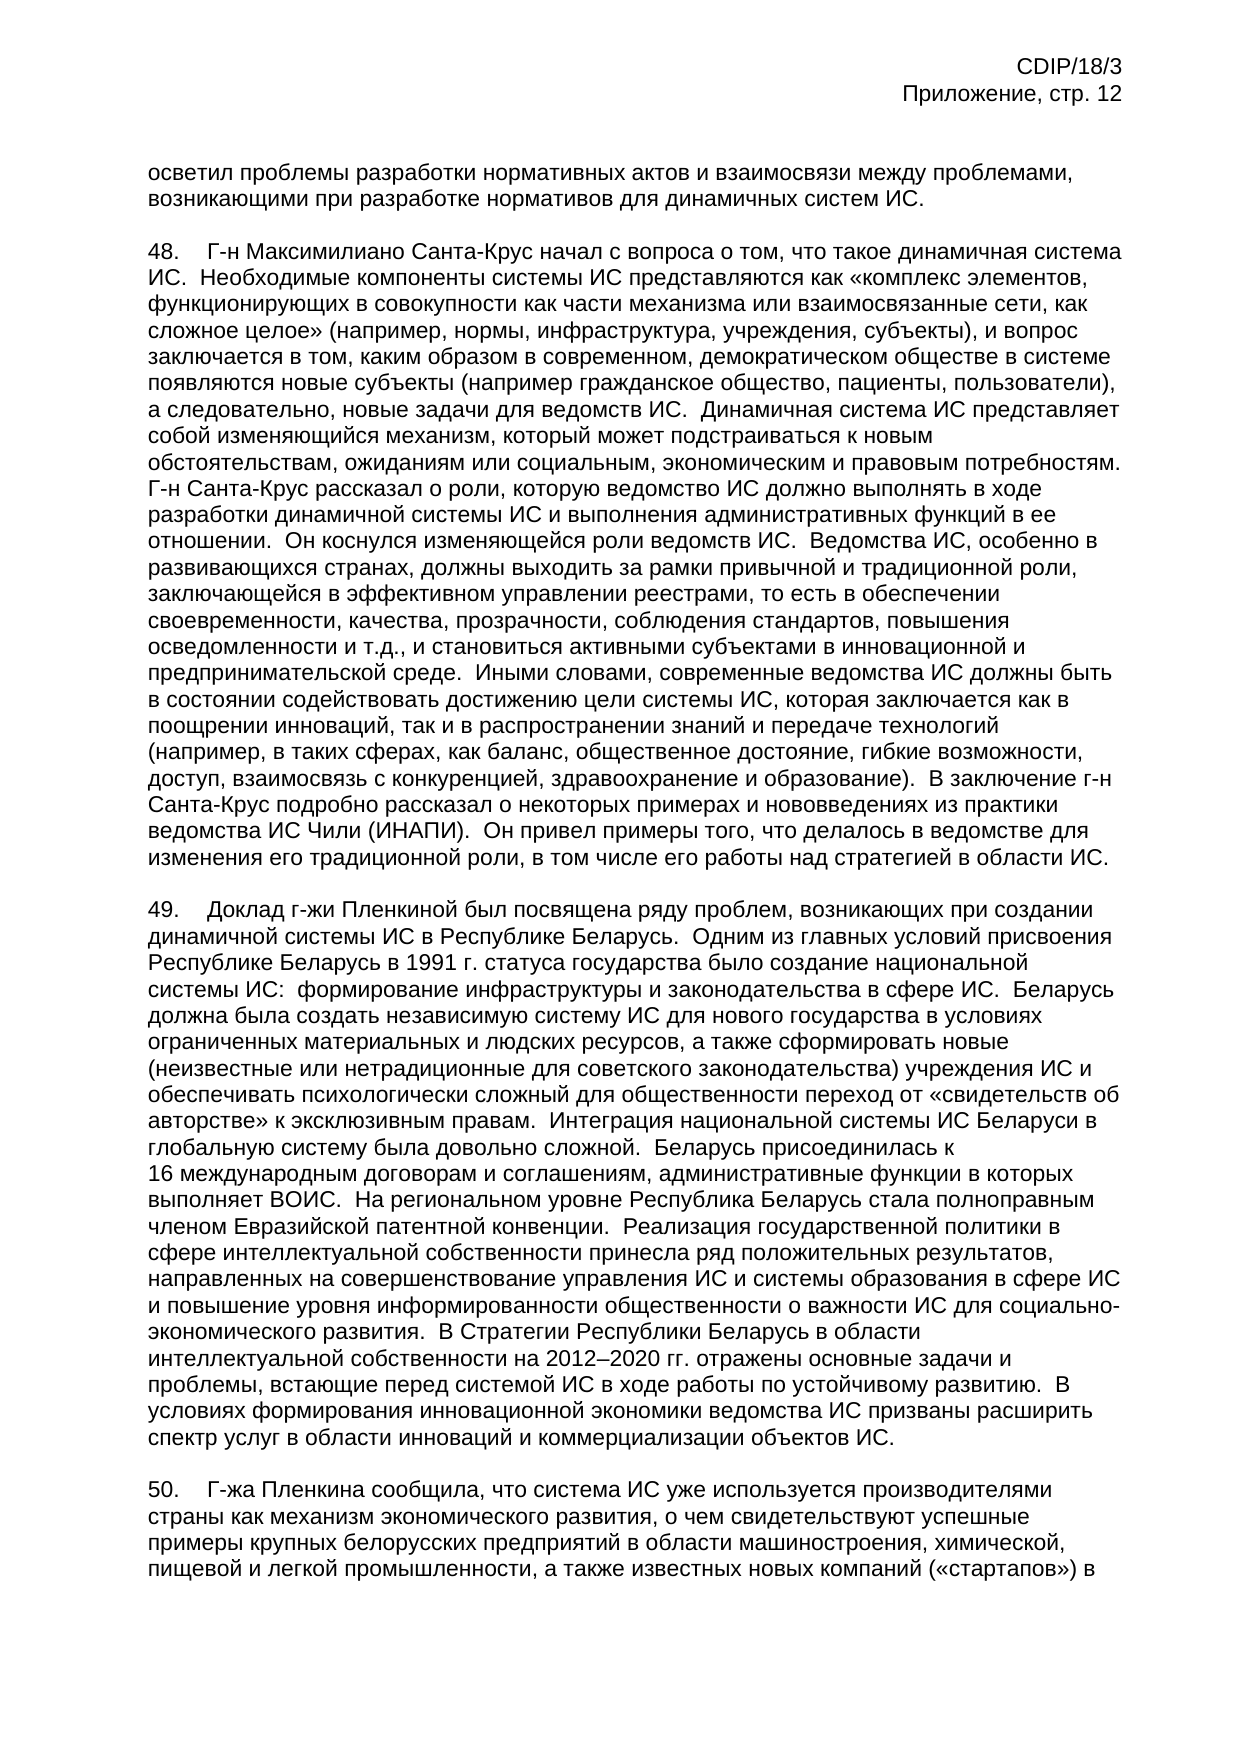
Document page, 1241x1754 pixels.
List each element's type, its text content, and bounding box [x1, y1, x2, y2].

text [148, 158, 1122, 211]
text 48. Г-н Максимилиано Санта-Крус начал с вопроса о том, что такое динамичная система ИС. Необходимые компоненты системы ИС представляются как «комплекс элементов, функционирующих в совокупности как части механизма или взаимосвязанные сети, как сложное целое» (например, нормы, инфраструктура, учреждения, субъекты), и вопрос заключается в том, каким образом в современном, демократическом обществе в системе появляются новые субъекты (например гражданское общество, пациенты, пользователи), а следовательно, новые задачи для ведомств ИС. Динамичная система ИС представляет собой изменяющийся механизм, который может подстраиваться к новым обстоятельствам, ожиданиям или социальным, экономическим и правовым потребностям. Г-н Санта-Крус рассказал о роли, которую ведомство ИС должно выполнять в ходе разработки динамичной системы ИС и выполнения административных функций в ее отношении. Он коснулся изменяющейся роли ведомств ИС. Ведомства ИС, особенно в развивающихся странах, должны выходить за рамки привычной и традиционной роли, заключающейся в эффективном управлении реестрами, то есть в обеспечении своевременности, качества, прозрачности, соблюдения стандартов, повышения осведомленности и т.д., и становиться активными субъектами в инновационной и предпринимательской среде. Иными словами, современные ведомства ИС должны быть в состоянии содействовать достижению цели системы ИС, которая заключается как в поощрении инноваций, так и в распространении знаний и передаче технологий (например, в таких сферах, как баланс, общественное достояние, гибкие возможности, доступ, взаимосвязь с конкуренцией, здравоохранение и образование). В заключение г-н Санта-Крус подробно рассказал о некоторых примерах и нововведениях из практики ведомства ИС Чили (ИНАПИ). Он привел примеры того, что делалось в ведомстве для изменения его традиционной роли, в том числе его работы над стратегией в области ИС. [148, 238, 1122, 870]
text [148, 1476, 1122, 1582]
text 49. Доклад г-жи Пленкиной был посвящена ряду проблем, возникающих при создании динамичной системы ИС в Республике Беларусь. Одним из главных условий присвоения Республике Беларусь в 1991 г. статуса государства было создание национальной системы ИС: формирование инфраструктуры и законодательства в сфере ИС. Беларусь должна была создать независимую систему ИС для нового государства в условиях ограниченных материальных и людских ресурсов, а также сформировать новые (неизвестные или нетрадиционные для советского законодательства) учреждения ИС и обеспечивать психологически сложный для общественности переход от «свидетельств об авторстве» к эксклюзивным правам. Интеграция национальной системы ИС Беларуси в глобальную систему была довольно сложной. Беларусь присоединилась к 16 международным договорам и соглашениям, административные функции в которых выполняет ВОИС. На региональном уровне Республика Беларусь стала полноправным членом Евразийской патентной конвенции. Реализация государственной политики в сфере интеллектуальной собственности принесла ряд положительных результатов, направленных на совершенствование управления ИС и системы образования в сфере ИС и повышение уровня информированности общественности о важности ИС для социально-экономического развития. В Стратегии Республики Беларусь в области интеллектуальной собственности на 2012–2020 гг. отражены основные задачи и проблемы, встающие перед системой ИС в ходе работы по устойчивому развитию. В условиях формирования инновационной экономики ведомства ИС призваны расширить спектр услуг в области инноваций и коммерциализации объектов ИС. [148, 896, 1122, 1450]
